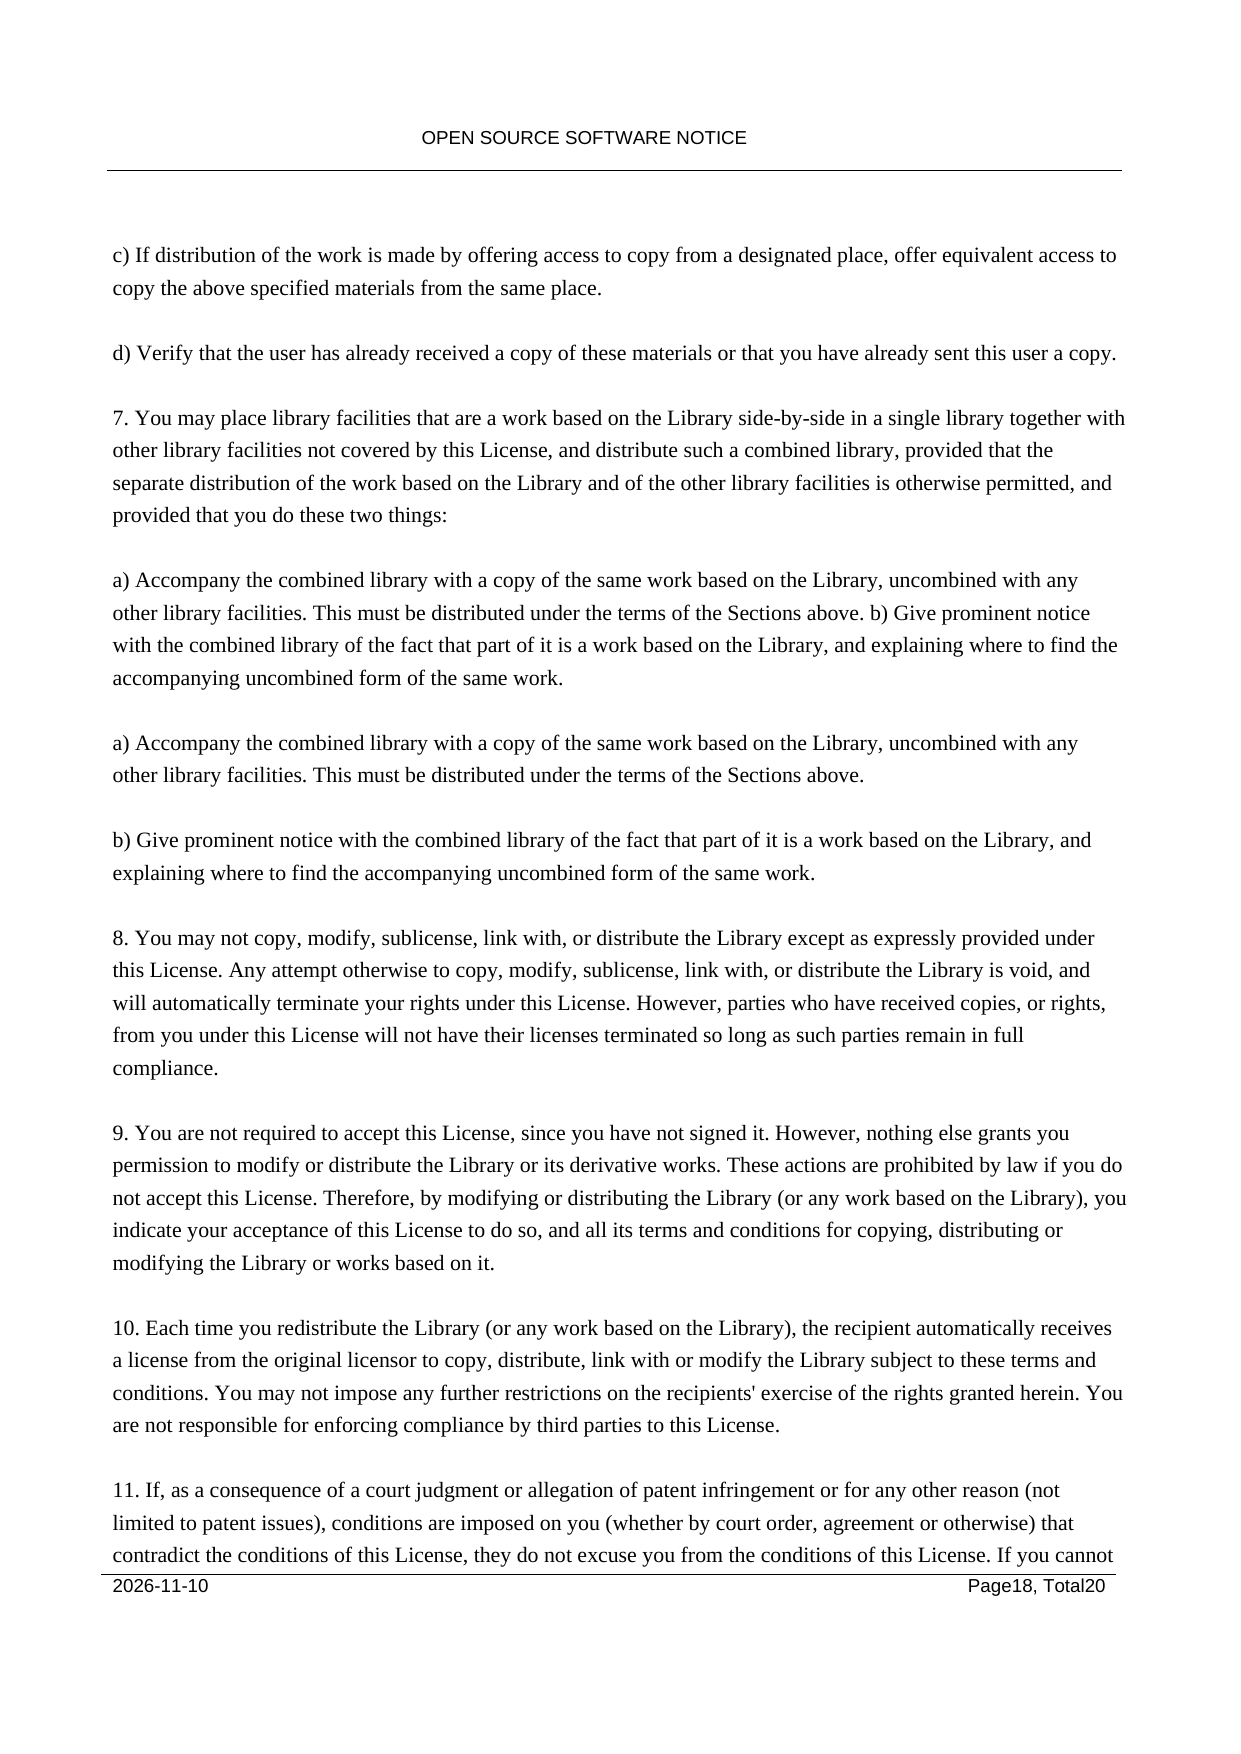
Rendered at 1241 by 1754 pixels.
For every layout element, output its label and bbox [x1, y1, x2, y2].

text [112, 206, 1128, 1571]
